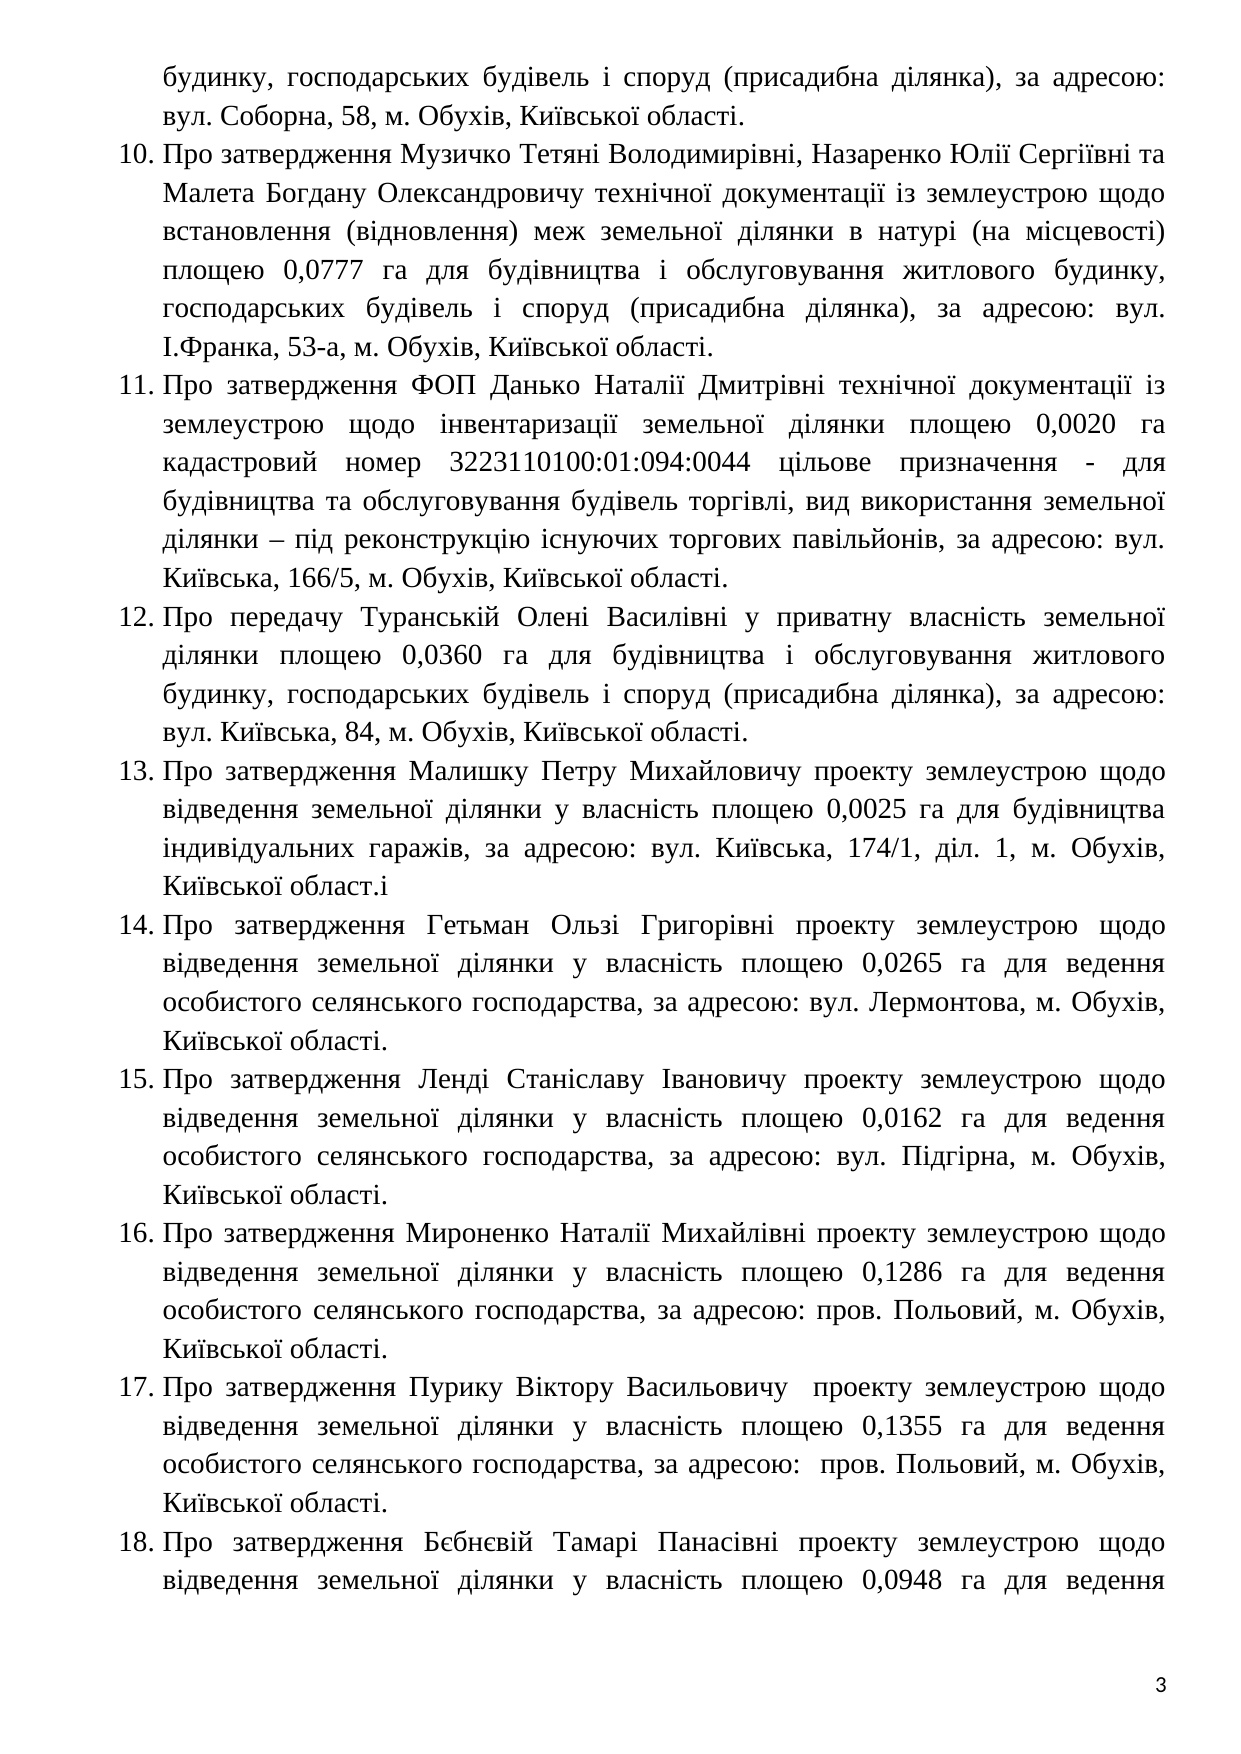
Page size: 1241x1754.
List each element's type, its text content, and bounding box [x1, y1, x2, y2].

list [118, 1524, 1167, 1596]
list Про передачу Туранській Олені Василівні у приватну власність земельної ділянки площею 0,0360 га для будівництва і обслуговування житлового будинку, господарських будівель і споруд (присадибна ділянка), за адресою: вул. Київська, 84, м. Обухів, Київської області. [118, 599, 1167, 748]
list Про затвердження Ленді Станіславу Івановичу проекту землеустрою щодо відведення земельної ділянки у власність площею 0,0162 га для ведення особистого селянського господарства, за адресою: вул. Підгірна, м. Обухів, Київської області. [118, 1061, 1167, 1210]
list Про затвердження Музичко Тетяні Володимирівні, Назаренко Юлії Сергіївні та Малета Богдану Олександровичу технічної документації із землеустрою щодо встановлення (відновлення) меж земельної ділянки в натурі (на місцевості) площею 0,0777 га для будівництва і обслуговування житлового будинку, господарських будівель і споруд (присадибна ділянка), за адресою: вул. І.Франка, 53-а, м. Обухів, Київської області. [118, 136, 1167, 362]
list Про затвердження Малишку Петру Михайловичу проекту землеустрою щодо відведення земельної ділянки у власність площею 0,0025 га для будівництва індивідуальних гаражів, за адресою: вул. Київська, 174/1, діл. 1, м. Обухів, Київської област.і [118, 753, 1167, 902]
list Про затвердження Пурику Віктору Васильовичу проекту землеустрою щодо відведення земельної ділянки у власність площею 0,1355 га для ведення особистого селянського господарства, за адресою: пров. Польовий, м. Обухів, Київської області. [118, 1369, 1167, 1519]
list Про затвердження Гетьман Ользі Григорівні проекту землеустрою щодо відведення земельної ділянки у власність площею 0,0265 га для ведення особистого селянського господарства, за адресою: вул. Лермонтова, м. Обухів, Київської області. [118, 907, 1167, 1056]
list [118, 59, 1167, 131]
list Про затвердження Мироненко Наталії Михайлівні проекту землеустрою щодо відведення земельної ділянки у власність площею 0,1286 га для ведення особистого селянського господарства, за адресою: пров. Польовий, м. Обухів, Київської області. [118, 1215, 1167, 1364]
list Про затвердження ФОП Данько Наталії Дмитрівні технічної документації із землеустрою щодо інвентаризації земельної ділянки площею 0,0020 га кадастровий номер 3223110100:01:094:0044 цільове призначення - для будівництва та обслуговування будівель торгівлі, вид використання земельної ділянки – під реконструкцію існуючих торгових павільйонів, за адресою: вул. Київська, 166/5, м. Обухів, Київської області. [118, 367, 1167, 594]
